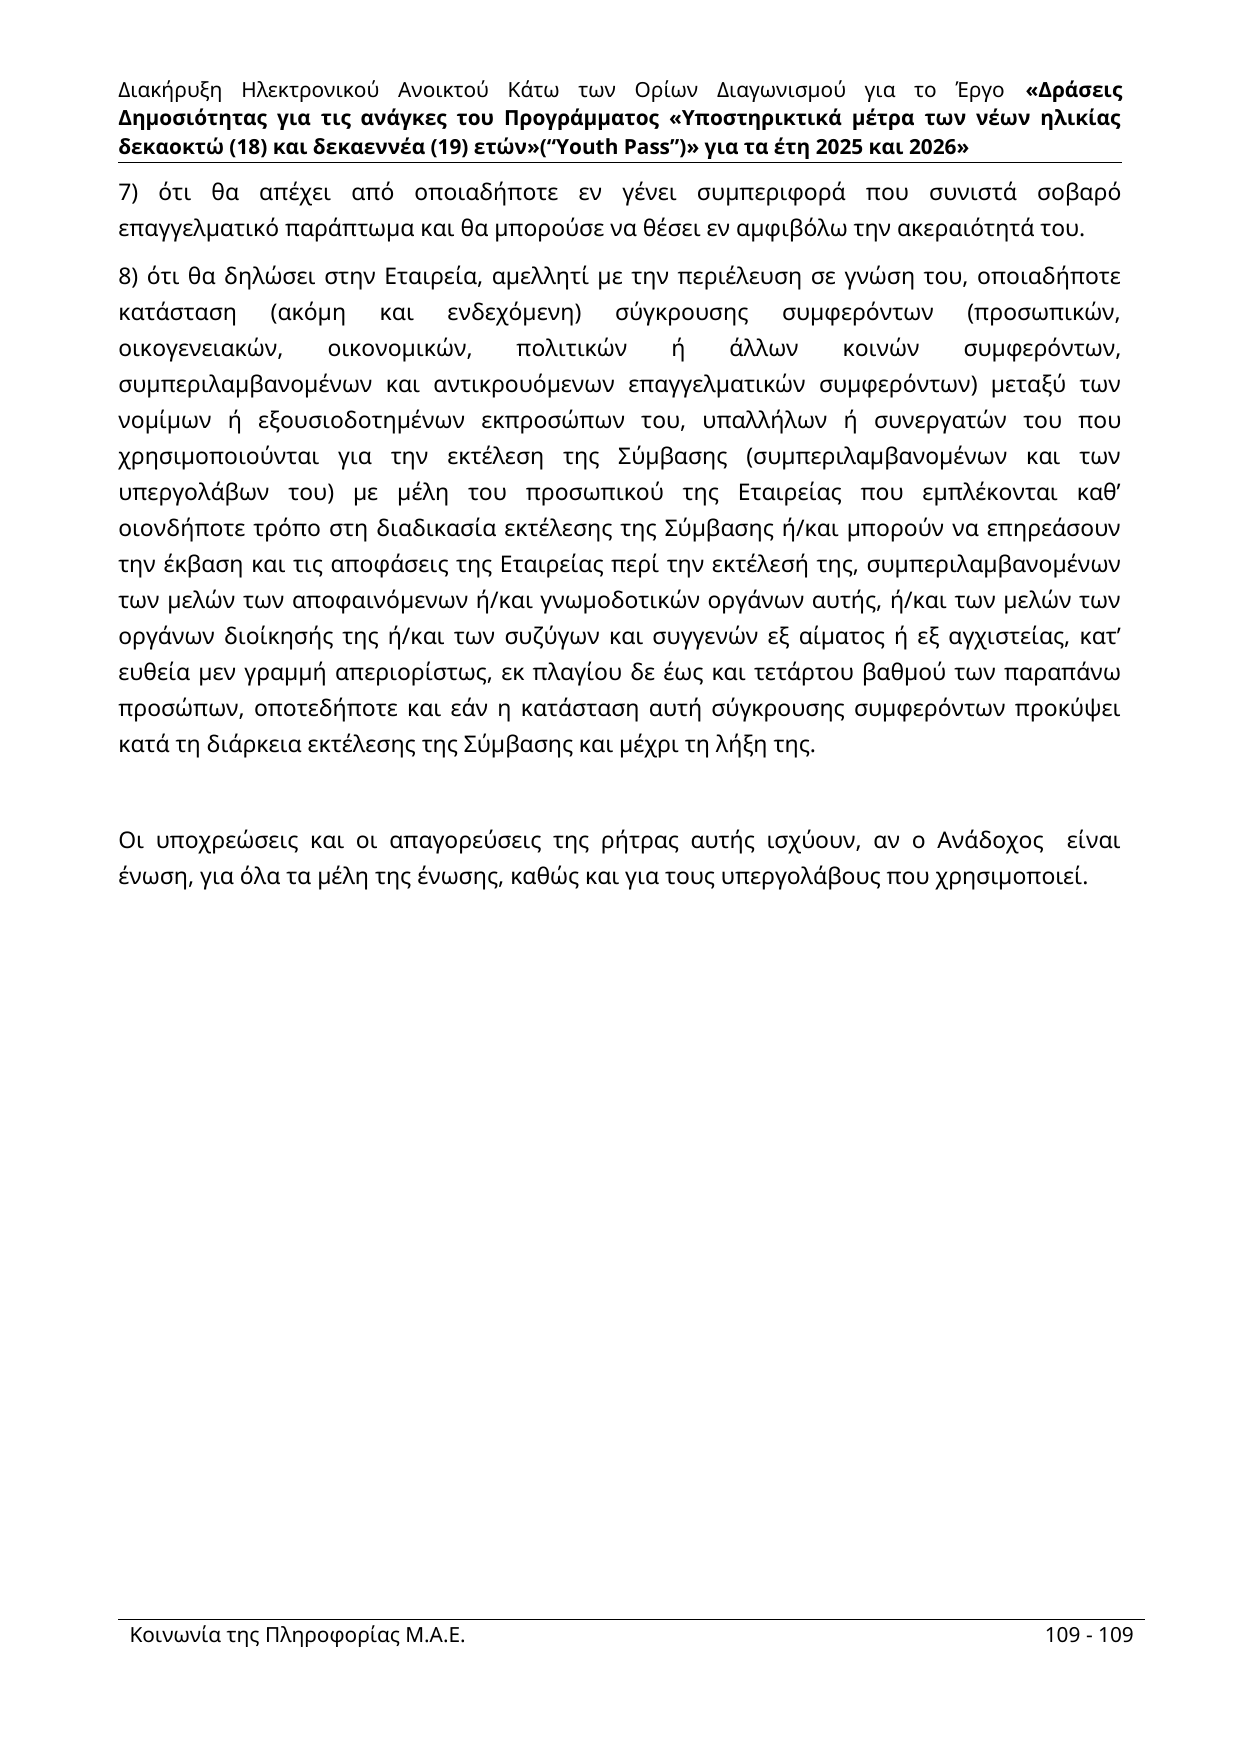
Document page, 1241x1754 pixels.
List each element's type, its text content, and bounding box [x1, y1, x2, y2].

text 8) ότι θα δηλώσει στην Εταιρεία, αμελλητί με την περιέλευση σε γνώση του, οποιαδήποτε κατάσταση (ακόμη και ενδεχόμενη) σύγκρουσης συμφερόντων (προσωπικών, οικογενειακών, οικονομικών, πολιτικών ή άλλων κοινών συμφερόντων, συμπεριλαμβανομένων και αντικρουόμενων επαγγελματικών συμφερόντων) μεταξύ των νομίμων ή εξουσιοδοτημένων εκπροσώπων του, υπαλλήλων ή συνεργατών του που χρησιμοποιούνται για την εκτέλεση της Σύμβασης (συμπεριλαμβανομένων και των υπεργολάβων του) με μέλη του προσωπικού της Εταιρείας που εμπλέκονται καθ’ οιονδήποτε τρόπο στη διαδικασία εκτέλεσης της Σύμβασης ή/και μπορούν να επηρεάσουν την έκβαση και τις αποφάσεις της Εταιρείας περί την εκτέλεσή της, συμπεριλαμβανομένων των μελών των αποφαινόμενων ή/και γνωμοδοτικών οργάνων αυτής, ή/και των μελών των οργάνων διοίκησής της ή/και των συζύγων και συγγενών εξ αίματος ή εξ αγχιστείας, κατ’ ευθεία μεν γραμμή απεριορίστως, εκ πλαγίου δε έως και τετάρτου βαθμού των παραπάνω προσώπων, οποτεδήποτε και εάν η κατάσταση αυτή σύγκρουσης συμφερόντων προκύψει κατά τη διάρκεια εκτέλεσης της Σύμβασης και μέχρι τη λήξη της. [118, 260, 1122, 759]
text 7) ότι θα απέχει από οποιαδήποτε εν γένει συμπεριφορά που συνιστά σοβαρό επαγγελματικό παράπτωμα και θα μπορούσε να θέσει εν αμφιβόλω την ακεραιότητά του. [118, 176, 1122, 243]
text Οι υποχρεώσεις και οι απαγορεύσεις της ρήτρας αυτής ισχύουν, αν ο Ανάδοχος είναι ένωση, για όλα τα μέλη της ένωσης, καθώς και για τους υπεργολάβους που χρησιμοποιεί. [118, 824, 1122, 892]
